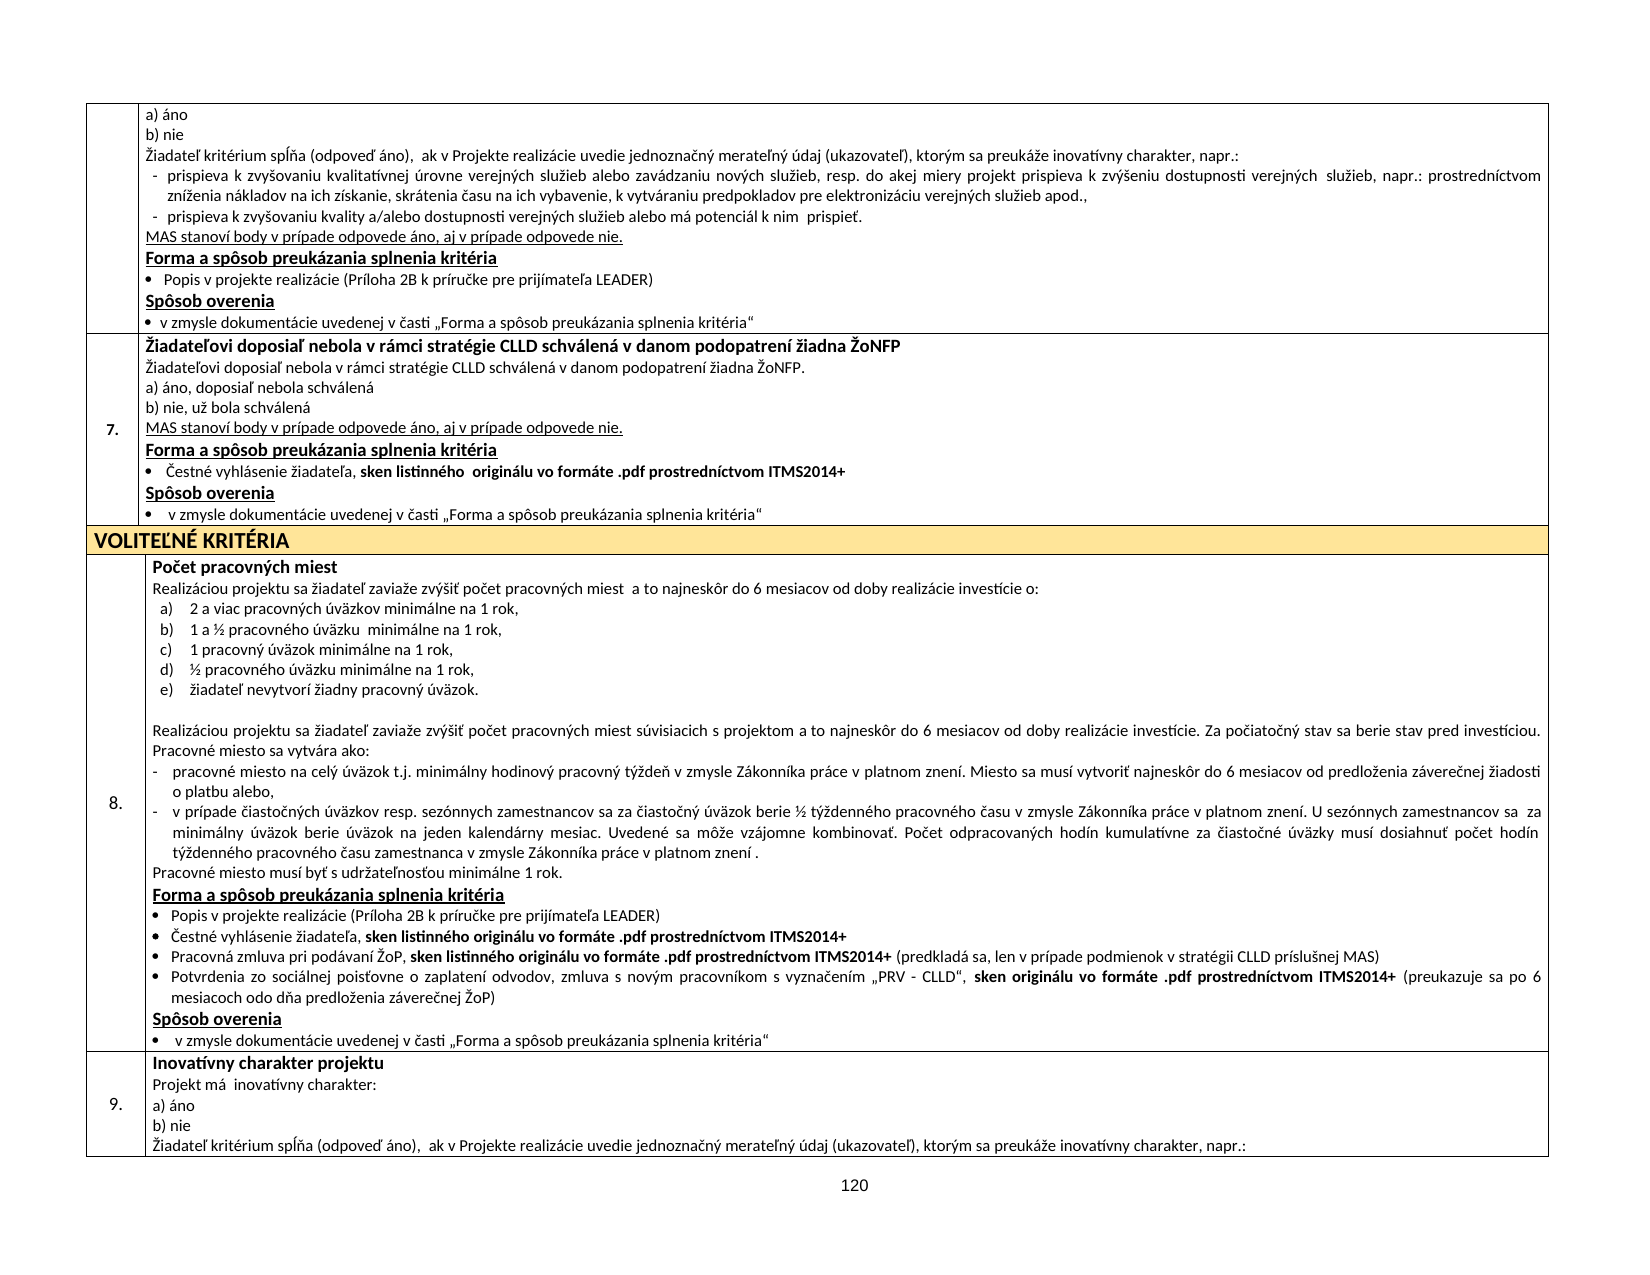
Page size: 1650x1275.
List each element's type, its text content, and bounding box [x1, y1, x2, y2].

table_cell 8. [87, 555, 145, 1051]
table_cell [146, 1052, 1548, 1156]
table_cell 6. [87, 104, 138, 333]
table_cell 9. [87, 1052, 145, 1156]
table_cell Žiadateľovi doposiaľ nebola v rámci stratégie CLLD schválená v danom podopatrení žiadna ŽoNFP Žiadateľovi doposiaľ nebola v rámci stratégie CLLD schválená v danom podopatrení žiadna ŽoNFP. a) áno, doposiaľ nebola schválená b) nie, už bola schválená MAS stanoví body v prípade odpovede áno, aj v prípade odpovede nie. Forma a spôsob preukázania splnenia kritéria Čestné vyhlásenie žiadateľa, sken listinného originálu vo formáte .pdf prostredníctvom ITMS2014+ Spôsob overenia v zmysle dokumentácie uvedenej v časti „Forma a spôsob preukázania splnenia kritéria“ [139, 334, 1548, 524]
table_cell VOLITEĽNÉ KRITÉRIA [87, 526, 1548, 554]
table_cell 7. [87, 334, 138, 524]
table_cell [139, 104, 1548, 333]
table_cell Počet pracovných miest Realizáciou projektu sa žiadateľ zaviaže zvýšiť počet pracovných miest a to najneskôr do 6 mesiacov od doby realizácie investície o: 2 a viac pracovných úväzkov minimálne na 1 rok, 1 a ½ pracovného úväzku minimálne na 1 rok, 1 pracovný úväzok minimálne na 1 rok, ½ pracovného úväzku minimálne na 1 rok, žiadateľ nevytvorí žiadny pracovný úväzok. Realizáciou projektu sa žiadateľ zaviaže zvýšiť počet pracovných miest súvisiacich s projektom a to najneskôr do 6 mesiacov od doby realizácie investície. Za počiatočný stav sa berie stav pred investíciou. Pracovné miesto sa vytvára ako: pracovné miesto na celý úväzok t.j. minimálny hodinový pracovný týždeň v zmysle Zákonníka práce v platnom znení. Miesto sa musí vytvoriť najneskôr do 6 mesiacov od predloženia záverečnej žiadosti o platbu alebo, v prípade čiastočných úväzkov resp. sezónnych zamestnancov sa za čiastočný úväzok berie ½ týždenného pracovného času v zmysle Zákonníka práce v platnom znení. U sezónnych zamestnancov sa za minimálny úväzok berie úväzok na jeden kalendárny mesiac. Uvedené sa môže vzájomne kombinovať. Počet odpracovaných hodín kumulatívne za čiastočné úväzky musí dosiahnuť počet hodín týždenného pracovného času zamestnanca v zmysle Zákonníka práce v platnom znení . Pracovné miesto musí byť s udržateľnosťou minimálne 1 rok. Forma a spôsob preukázania splnenia kritéria Popis v projekte realizácie (Príloha 2B k príručke pre prijímateľa LEADER) Čestné vyhlásenie žiadateľa, sken listinného originálu vo formáte .pdf prostredníctvom ITMS2014+ Pracovná zmluva pri podávaní ŽoP, sken listinného originálu vo formáte .pdf prostredníctvom ITMS2014+ (predkladá sa, len v prípade podmienok v stratégii CLLD príslušnej MAS) Potvrdenia zo sociálnej poisťovne o zaplatení odvodov, zmluva s novým pracovníkom s vyznačením „PRV - CLLD“, sken originálu vo formáte .pdf prostredníctvom ITMS2014+ (preukazuje sa po 6 mesiacoch odo dňa predloženia záverečnej ŽoP) Spôsob overenia v zmysle dokumentácie uvedenej v časti „Forma a spôsob preukázania splnenia kritéria“ [146, 555, 1548, 1051]
